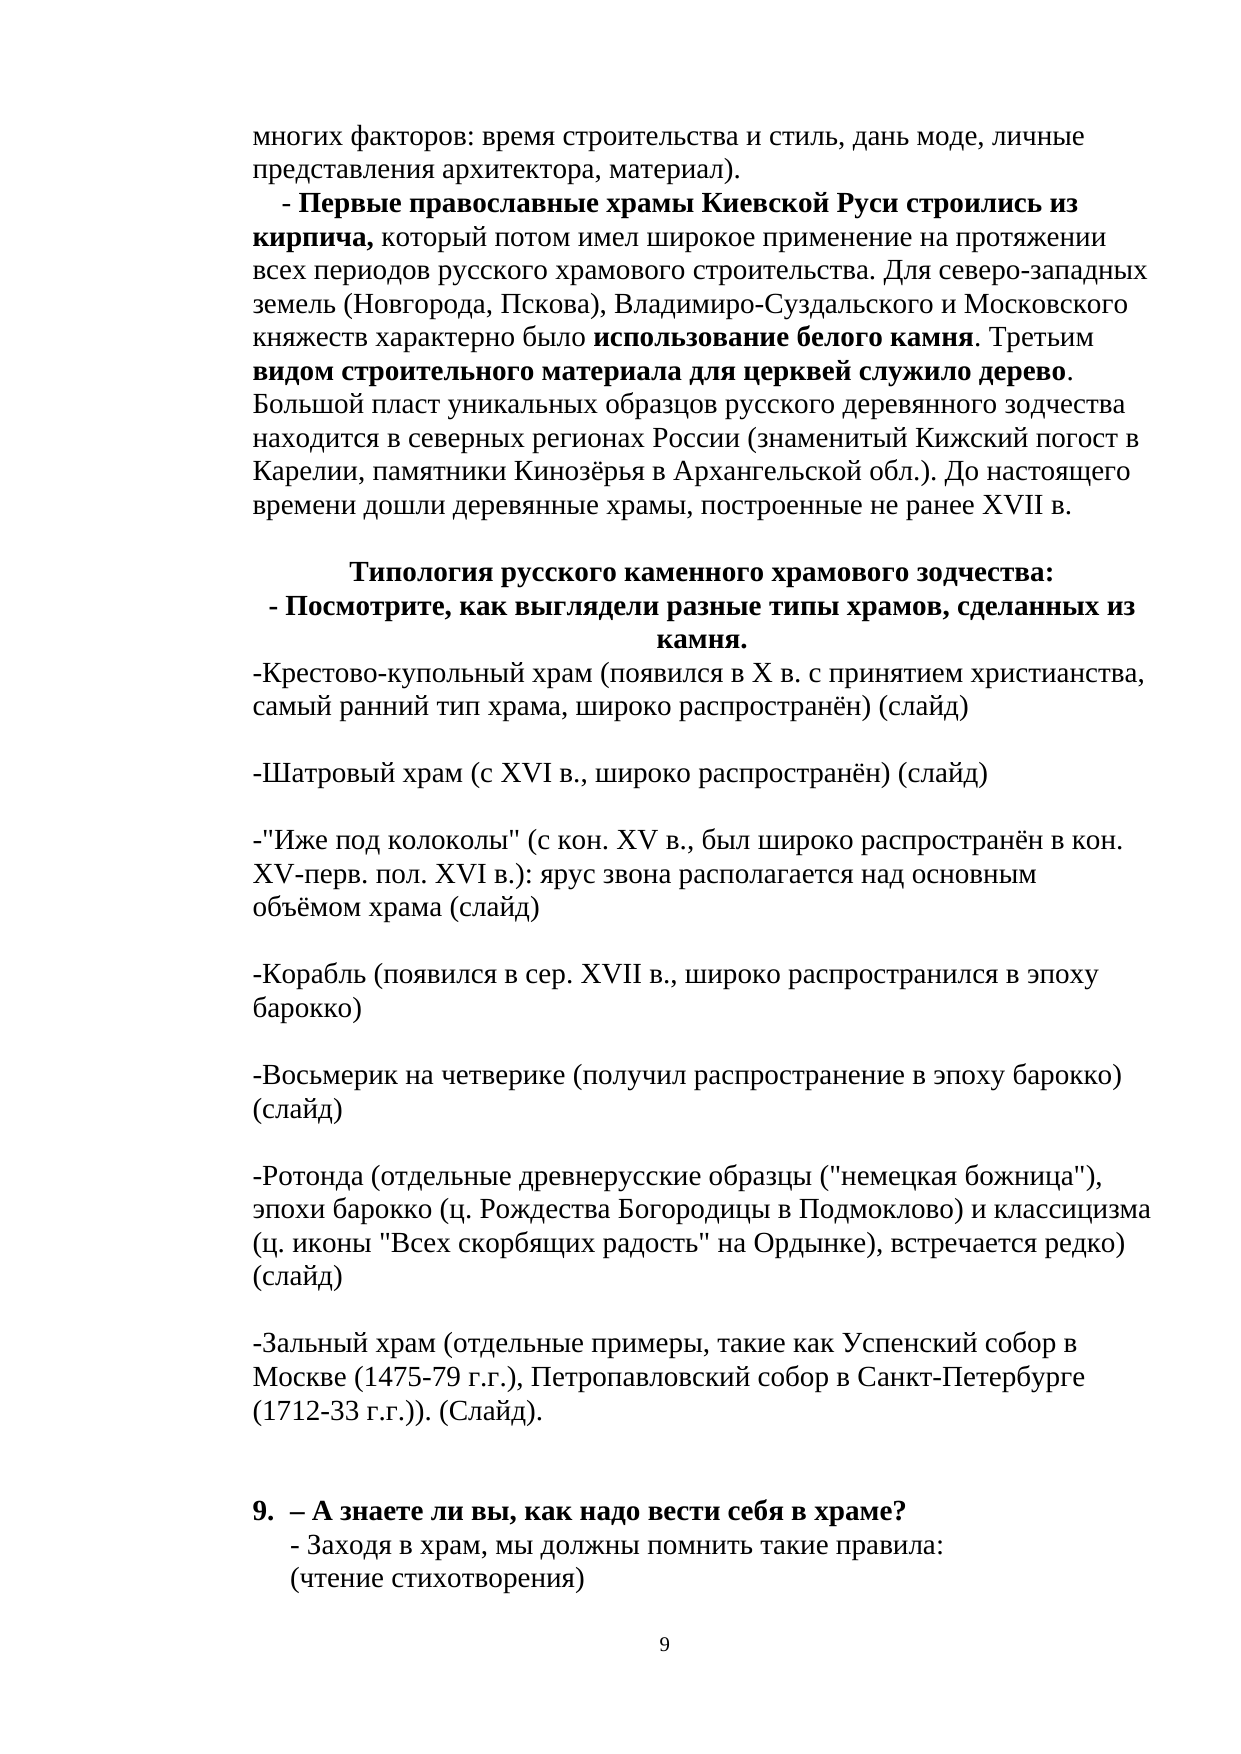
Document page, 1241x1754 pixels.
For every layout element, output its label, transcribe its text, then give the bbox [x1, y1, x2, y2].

list - Посмотрите, как выглядели разные типы храмов, сделанных из камня. [252, 588, 1152, 655]
list - Первые православные храмы Киевской Руси строились из кирпича, который потом имел широкое применение на протяжении всех периодов русского храмового строительства. Для северо-западных земель (Новгорода, Пскова), Владимиро-Суздальского и Московского княжеств характерно было использование белого камня. Третьим видом строительного материала для церквей служило дерево. Большой пласт уникальных образцов русского деревянного зодчества находится в северных регионах России (знаменитый Кижский погост в Карелии, памятники Кинозёрья в Архангельской обл.). До настоящего времени дошли деревянные храмы, построенные не ранее XVII в. [252, 185, 1152, 521]
list Типология русского каменного храмового зодчества: [252, 554, 1152, 588]
list -"Иже под колоколы" (с кон. XV в., был широко распространён в кон. XV-перв. пол. XVI в.): ярус звона располагается над основным объёмом храма (слайд) [252, 822, 1152, 923]
list - Заходя в храм, мы должны помнить такие правила: [290, 1527, 1152, 1560]
list -Восьмерик на четверике (получил распространение в эпоху барокко) (слайд) [252, 1057, 1152, 1124]
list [252, 118, 1152, 185]
list – А знаете ли вы, как надо вести себя в храме? [252, 1493, 1152, 1527]
list -Зальный храм (отдельные примеры, такие как Успенский собор в Москве (1475-79 г.г.), Петропавловский собор в Санкт-Петербурге (1712-33 г.г.)). (Слайд). [252, 1326, 1152, 1426]
list -Шатровый храм (с XVI в., широко распространён) (слайд) [252, 755, 1152, 789]
list -Крестово-купольный храм (появился в X в. с принятием христианства, самый ранний тип храма, широко распространён) (слайд) [252, 655, 1152, 722]
list -Ротонда (отдельные древнерусские образцы ("немецкая божница"), эпохи барокко (ц. Рождества Богородицы в Подмоклово) и классицизма (ц. иконы "Всех скорбящих радость" на Ордынке), встречается редко) (слайд) [252, 1158, 1152, 1292]
list -Корабль (появился в сер. XVII в., широко распространился в эпоху барокко) [252, 957, 1152, 1024]
list (чтение стихотворения) [290, 1560, 1152, 1594]
